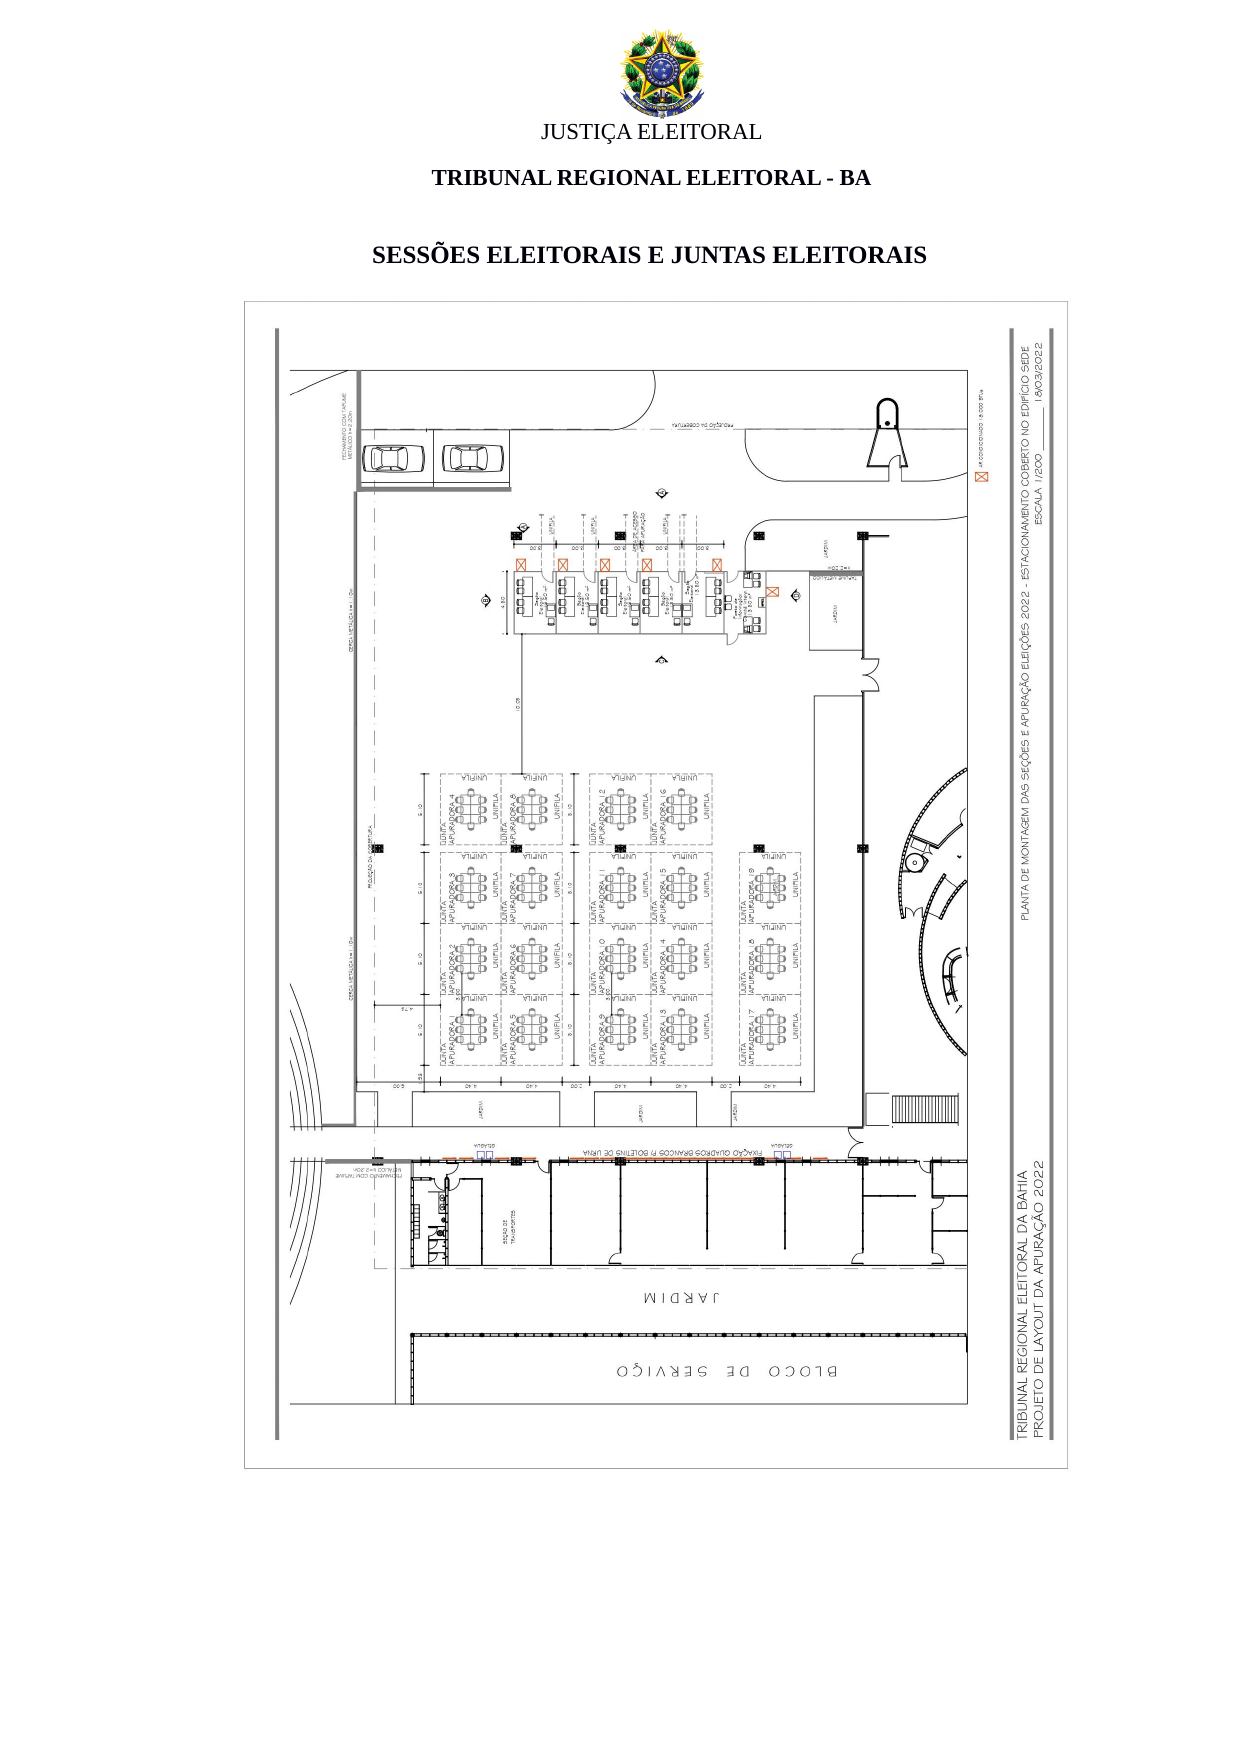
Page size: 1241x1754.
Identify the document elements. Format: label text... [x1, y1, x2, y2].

text SESSÕES ELEITORAIS E JUNTAS ELEITORAIS [103, 240, 1196, 269]
picture [216, 270, 1084, 1500]
